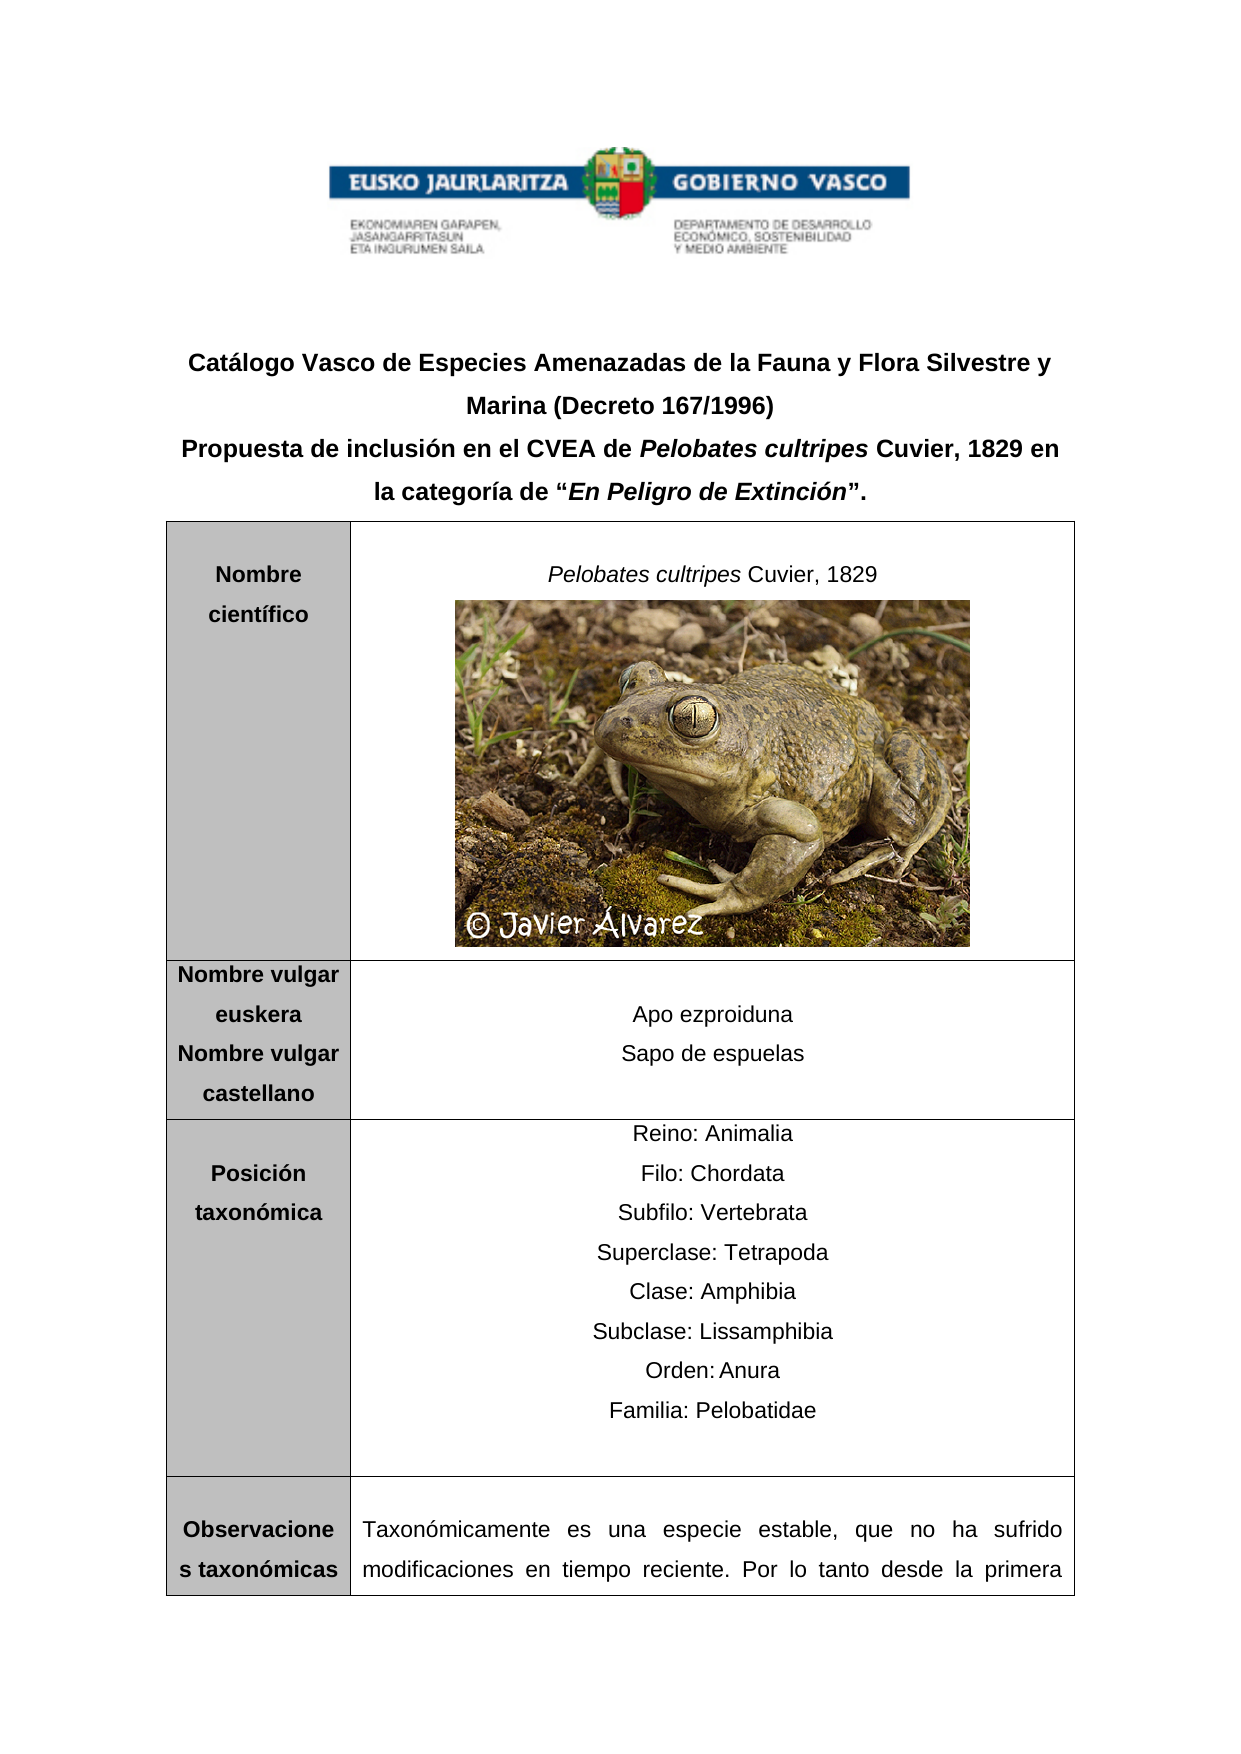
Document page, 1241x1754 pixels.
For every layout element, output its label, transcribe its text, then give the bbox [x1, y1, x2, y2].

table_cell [351, 1477, 1074, 1595]
table_header Nombre científico [167, 522, 350, 960]
table_header Pelobates cultripes Cuvier, 1829 [351, 522, 1074, 960]
text Propuesta de inclusión en el CVEA de Pelobates cultripes Cuvier, 1829 en la categoría de “En Peligro de Extinción”. [177, 434, 1063, 506]
text Catálogo Vasco de Especies Amenazadas de la Fauna y Flora Silvestre y Marina (Decreto 167/1996) [177, 348, 1063, 420]
table_cell Reino: Animalia Filo: Chordata Subfilo: Vertebrata Superclase: Tetrapoda Clase: Amphibia Subclase: Lissamphibia Orden: Anura Familia: Pelobatidae [351, 1120, 1074, 1476]
picture [326, 147, 914, 262]
table_cell Posición taxonómica [167, 1120, 350, 1476]
table_cell Nombre vulgar euskera Nombre vulgar castellano [167, 961, 350, 1119]
table_cell Apo ezproiduna Sapo de espuelas [351, 961, 1074, 1119]
picture [455, 600, 970, 947]
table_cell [167, 1477, 350, 1595]
